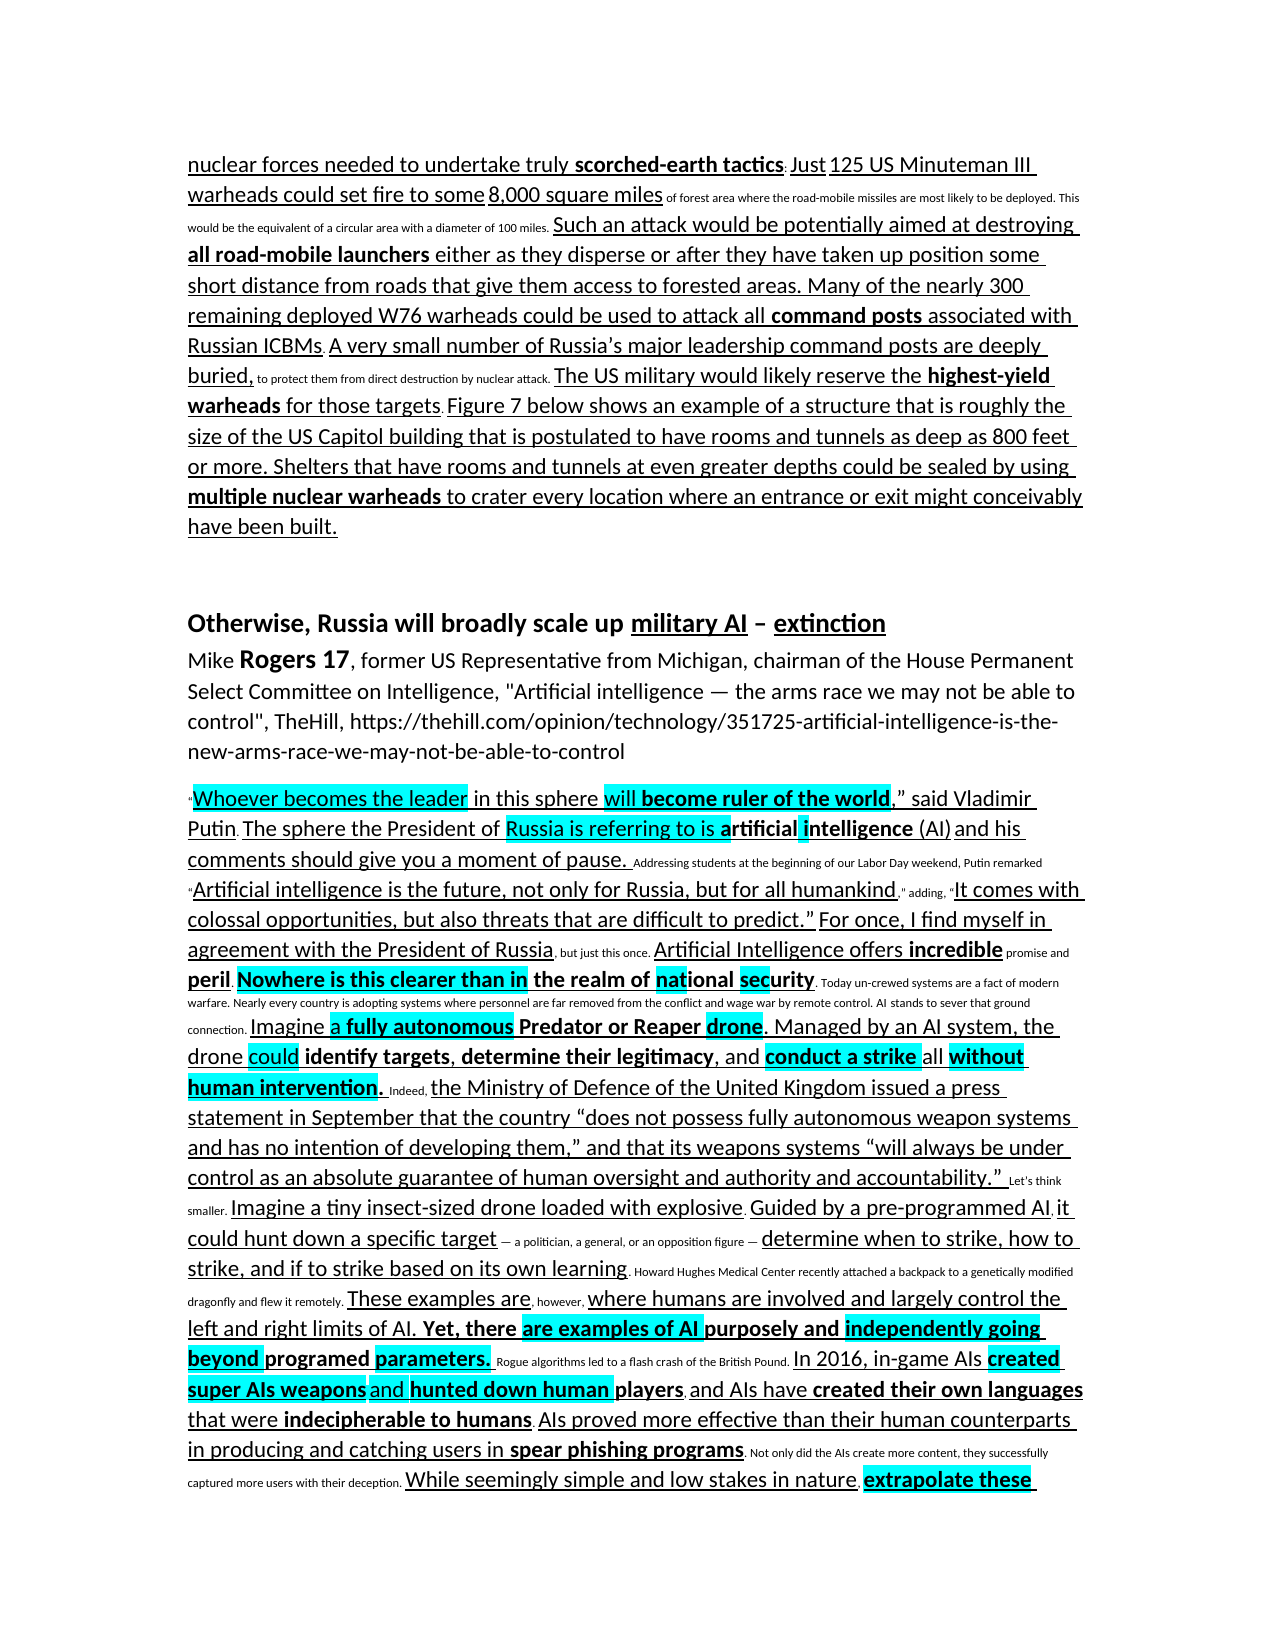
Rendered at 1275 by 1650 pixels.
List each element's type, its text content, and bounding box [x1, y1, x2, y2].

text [187, 784, 1087, 1493]
text Mike Rogers 17, former US Representative from Michigan, chairman of the House Permanent Select Committee on Intelligence, "Artificial intelligence — the arms race we may not be able to control", TheHill, https://thehill.com/opinion/technology/351725-artificial-intelligence-is-the-new-arms-race-we-may-not-be-able-to-control [187, 642, 1087, 766]
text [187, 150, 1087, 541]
subtitle Otherwise, Russia will broadly scale up military AI – extinction [187, 606, 1087, 639]
